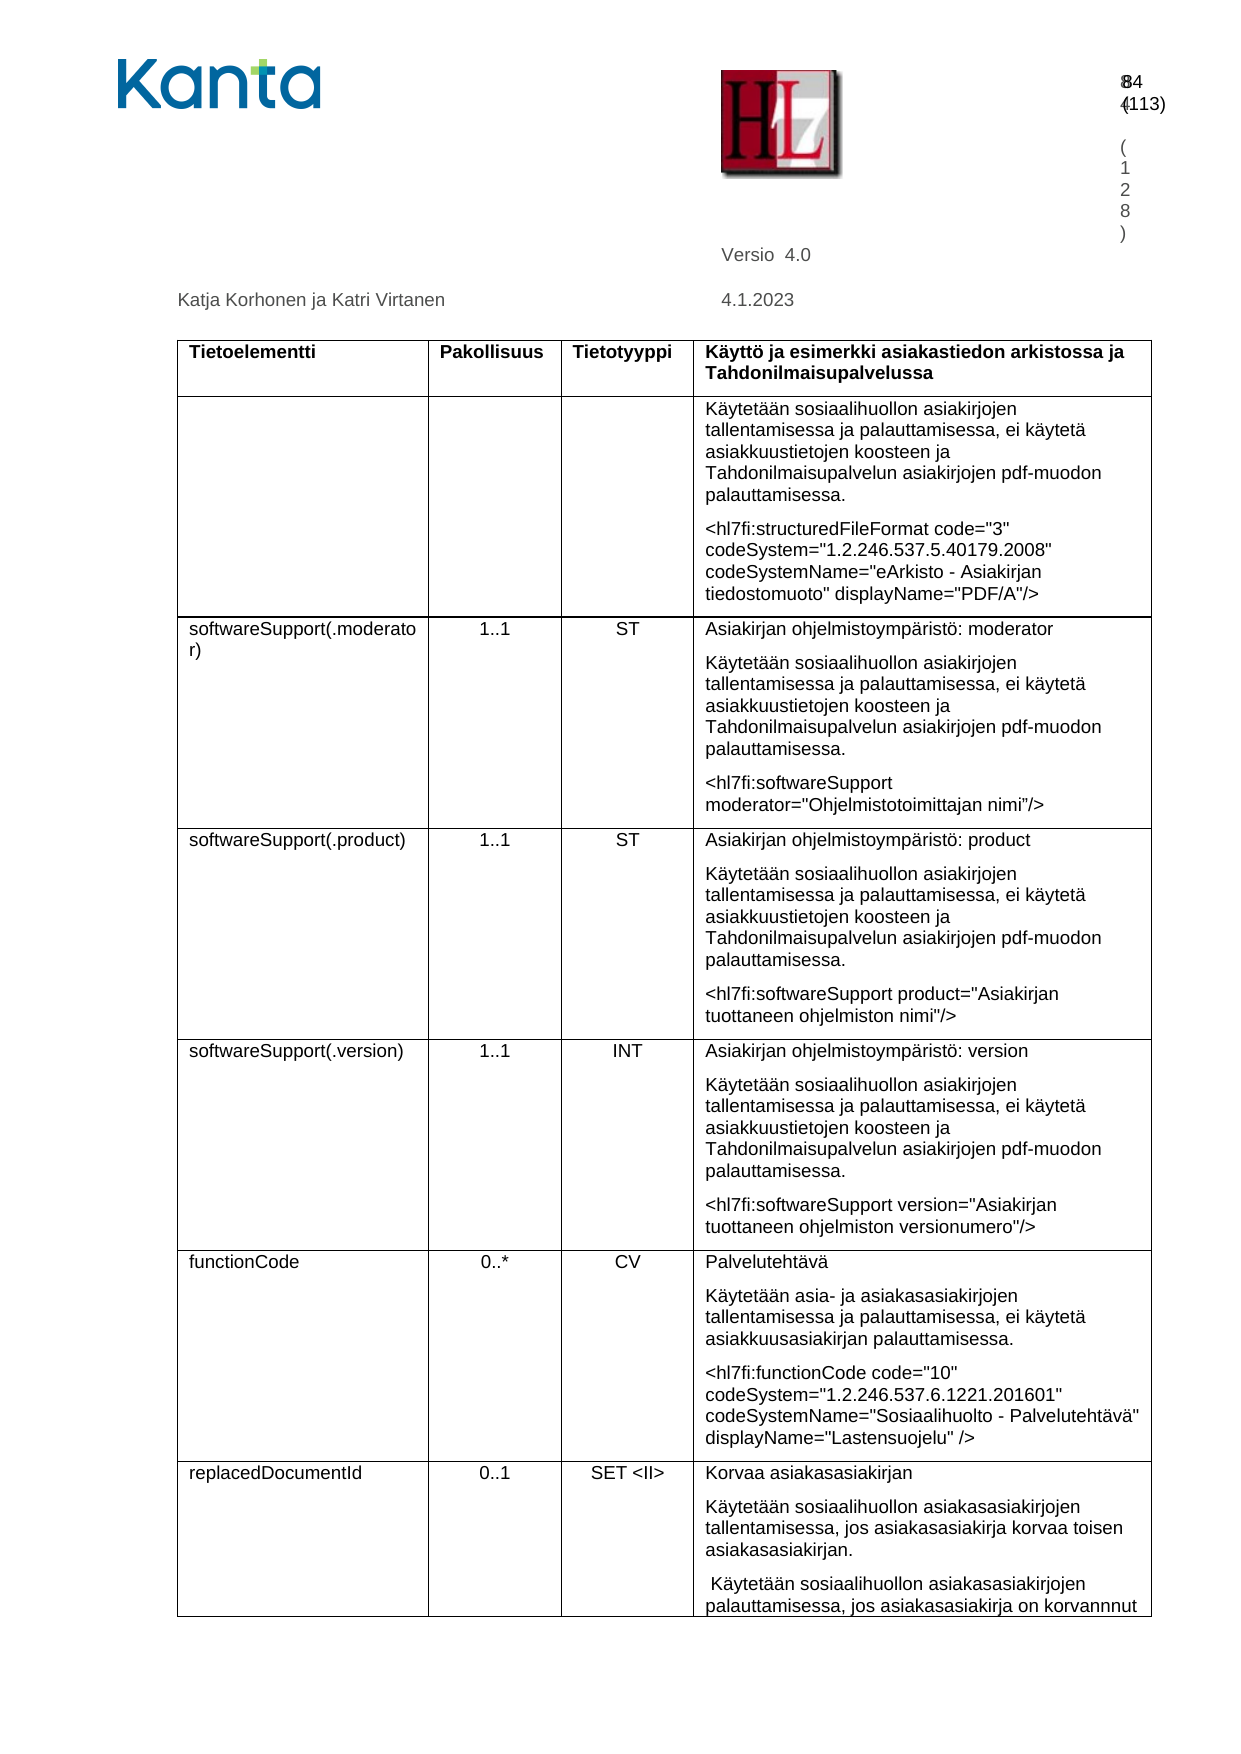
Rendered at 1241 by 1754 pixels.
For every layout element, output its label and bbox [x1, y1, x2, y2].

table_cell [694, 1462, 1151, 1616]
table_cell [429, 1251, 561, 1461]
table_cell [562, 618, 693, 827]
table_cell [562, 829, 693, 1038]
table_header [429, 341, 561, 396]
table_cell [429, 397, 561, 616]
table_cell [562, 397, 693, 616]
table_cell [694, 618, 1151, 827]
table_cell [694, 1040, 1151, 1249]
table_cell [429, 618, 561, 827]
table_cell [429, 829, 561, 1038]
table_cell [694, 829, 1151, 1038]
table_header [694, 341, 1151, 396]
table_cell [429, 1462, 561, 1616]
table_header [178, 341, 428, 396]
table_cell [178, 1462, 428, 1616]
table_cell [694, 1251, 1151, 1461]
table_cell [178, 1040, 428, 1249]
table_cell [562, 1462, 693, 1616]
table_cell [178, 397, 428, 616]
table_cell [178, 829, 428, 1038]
picture [118, 59, 321, 109]
picture [721, 70, 844, 179]
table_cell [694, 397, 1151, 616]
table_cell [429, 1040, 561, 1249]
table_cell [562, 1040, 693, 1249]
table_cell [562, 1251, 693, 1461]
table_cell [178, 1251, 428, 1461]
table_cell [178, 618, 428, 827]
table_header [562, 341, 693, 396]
